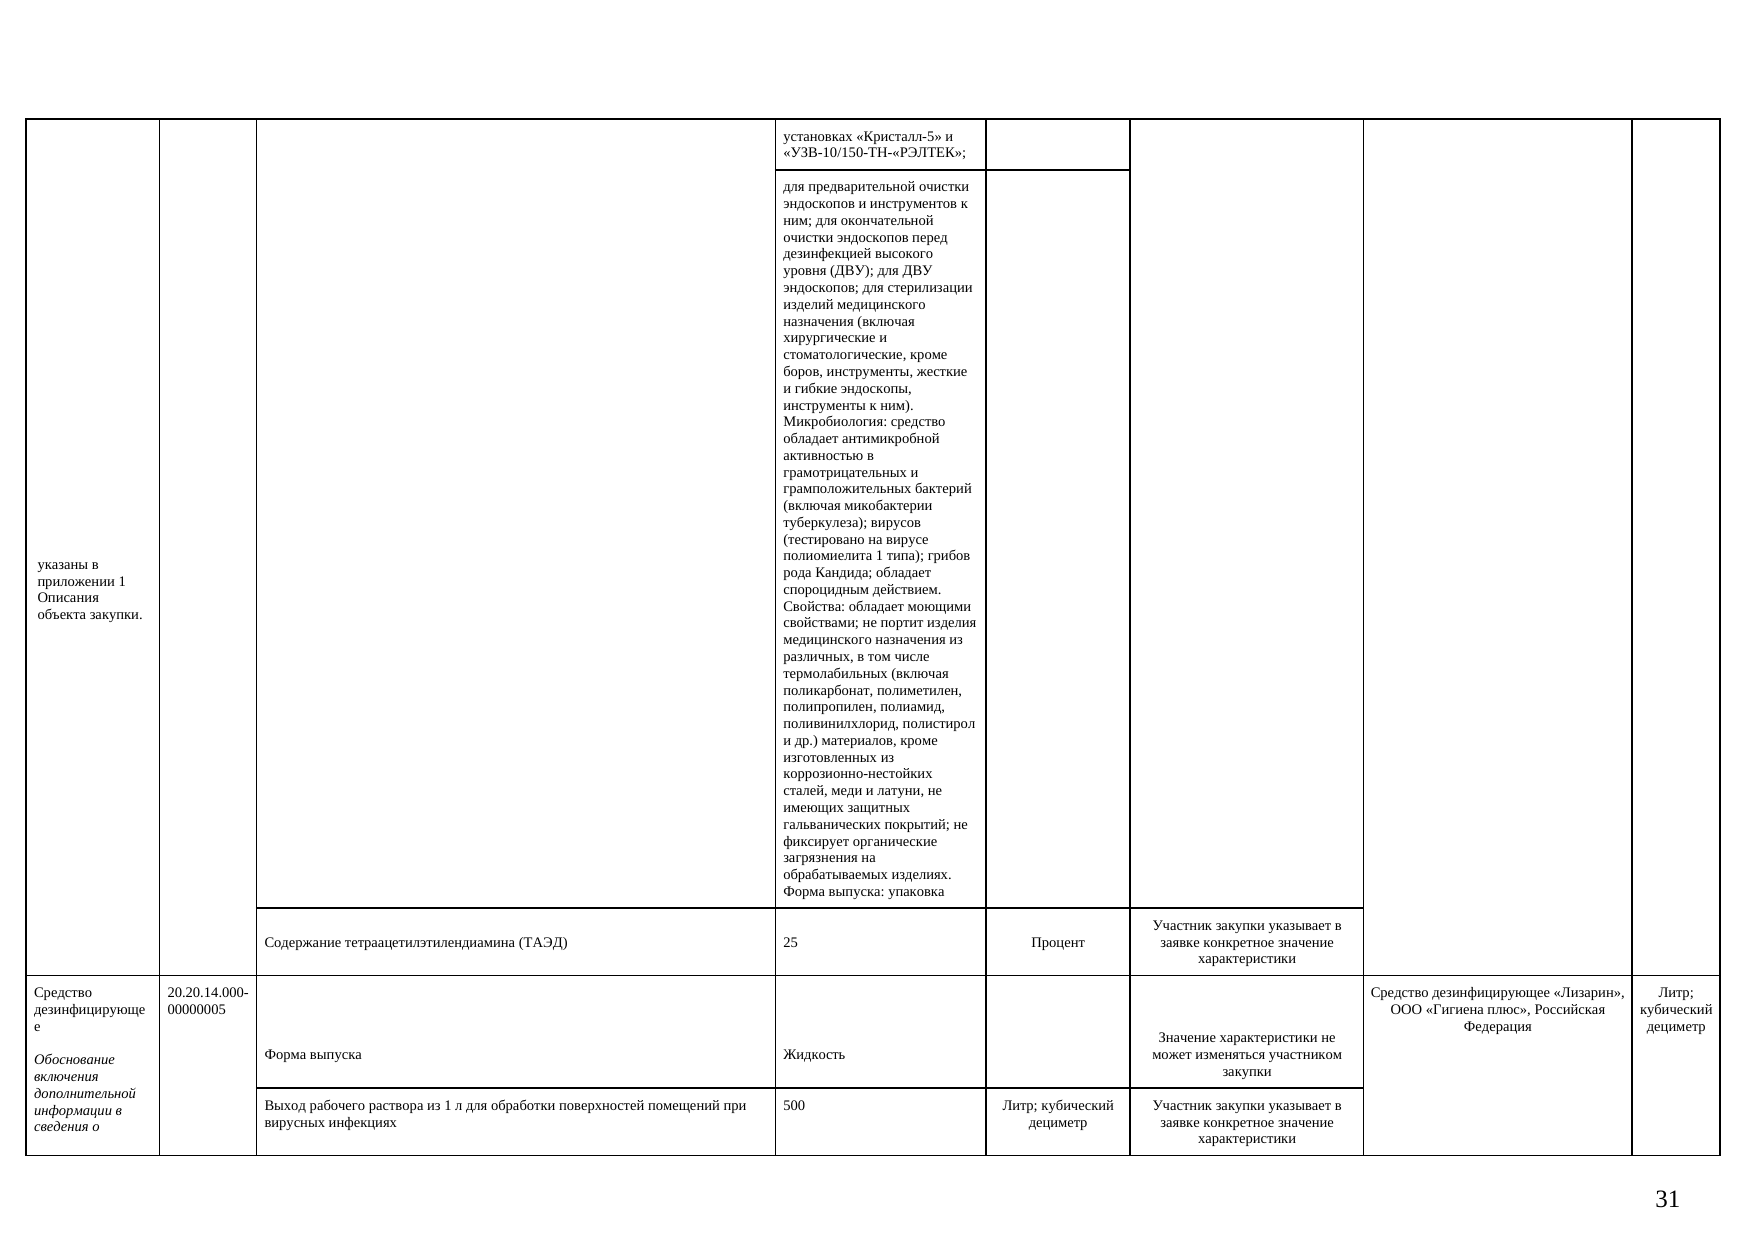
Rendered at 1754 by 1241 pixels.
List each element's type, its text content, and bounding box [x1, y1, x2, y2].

table_cell Средство дезинфицирующее «Лизарин», ООО «Гигиена плюс», Российская Федерация [1364, 976, 1631, 1155]
table_cell Литр; кубический дециметр [1633, 976, 1719, 1155]
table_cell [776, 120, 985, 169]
table_cell Участник закупки указывает в заявке конкретное значение характеристики [1131, 909, 1363, 975]
table_cell для предварительной очистки эндоскопов и инструментов к ним; для окончательной очистки эндоскопов перед дезинфекцией высокого уровня (ДВУ); для ДВУ эндоскопов; для стерилизации изделий медицинского назначения (включая хирургические и стоматологические, кроме боров, инструменты, жесткие и гибкие эндоскопы, инструменты к ним). Микробиология: средство обладает антимикробной активностью в грамотрицательных и грамположительных бактерий (включая микобактерии туберкулеза); вирусов (тестировано на вирусе полиомиелита 1 типа); грибов рода Кандида; обладает спороцидным действием. Свойства: обладает моющими свойствами; не портит изделия медицинского назначения из различных, в том числе термолабильных (включая поликарбонат, полиметилен, полипропилен, полиамид, поливинилхлорид, полистирол и др.) материалов, кроме изготовленных из коррозионно-нестойких сталей, меди и латуни, не имеющих защитных гальванических покрытий; не фиксирует органические загрязнения на обрабатываемых изделиях. Форма выпуска: упаковка [776, 171, 985, 907]
table_cell [987, 171, 1129, 907]
table_cell Значение характеристики не может изменяться участником закупки [1131, 1020, 1363, 1087]
table_cell 25 [776, 909, 985, 975]
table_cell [1131, 1089, 1363, 1155]
table_cell Содержание тетраацетилэтилендиамина (ТАЭД) [257, 909, 775, 975]
table_cell Литр; кубический дециметр [987, 1089, 1129, 1155]
table_cell [776, 976, 985, 1020]
table_cell [257, 976, 775, 1020]
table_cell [1131, 120, 1363, 907]
table_cell [987, 976, 1129, 1020]
table_cell Выход рабочего раствора из 1 л для обработки поверхностей помещений при вирусных инфекциях [257, 1089, 775, 1155]
table_cell [987, 120, 1129, 169]
table_cell [987, 1020, 1129, 1087]
table_cell 500 [776, 1089, 985, 1155]
table_cell 20.20.14.000-00000005 [160, 976, 256, 1155]
table_cell [1131, 976, 1363, 1020]
table_cell Жидкость [776, 1020, 985, 1087]
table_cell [257, 120, 775, 907]
table_cell Процент [987, 909, 1129, 975]
table_cell Форма выпуска [257, 1020, 775, 1087]
